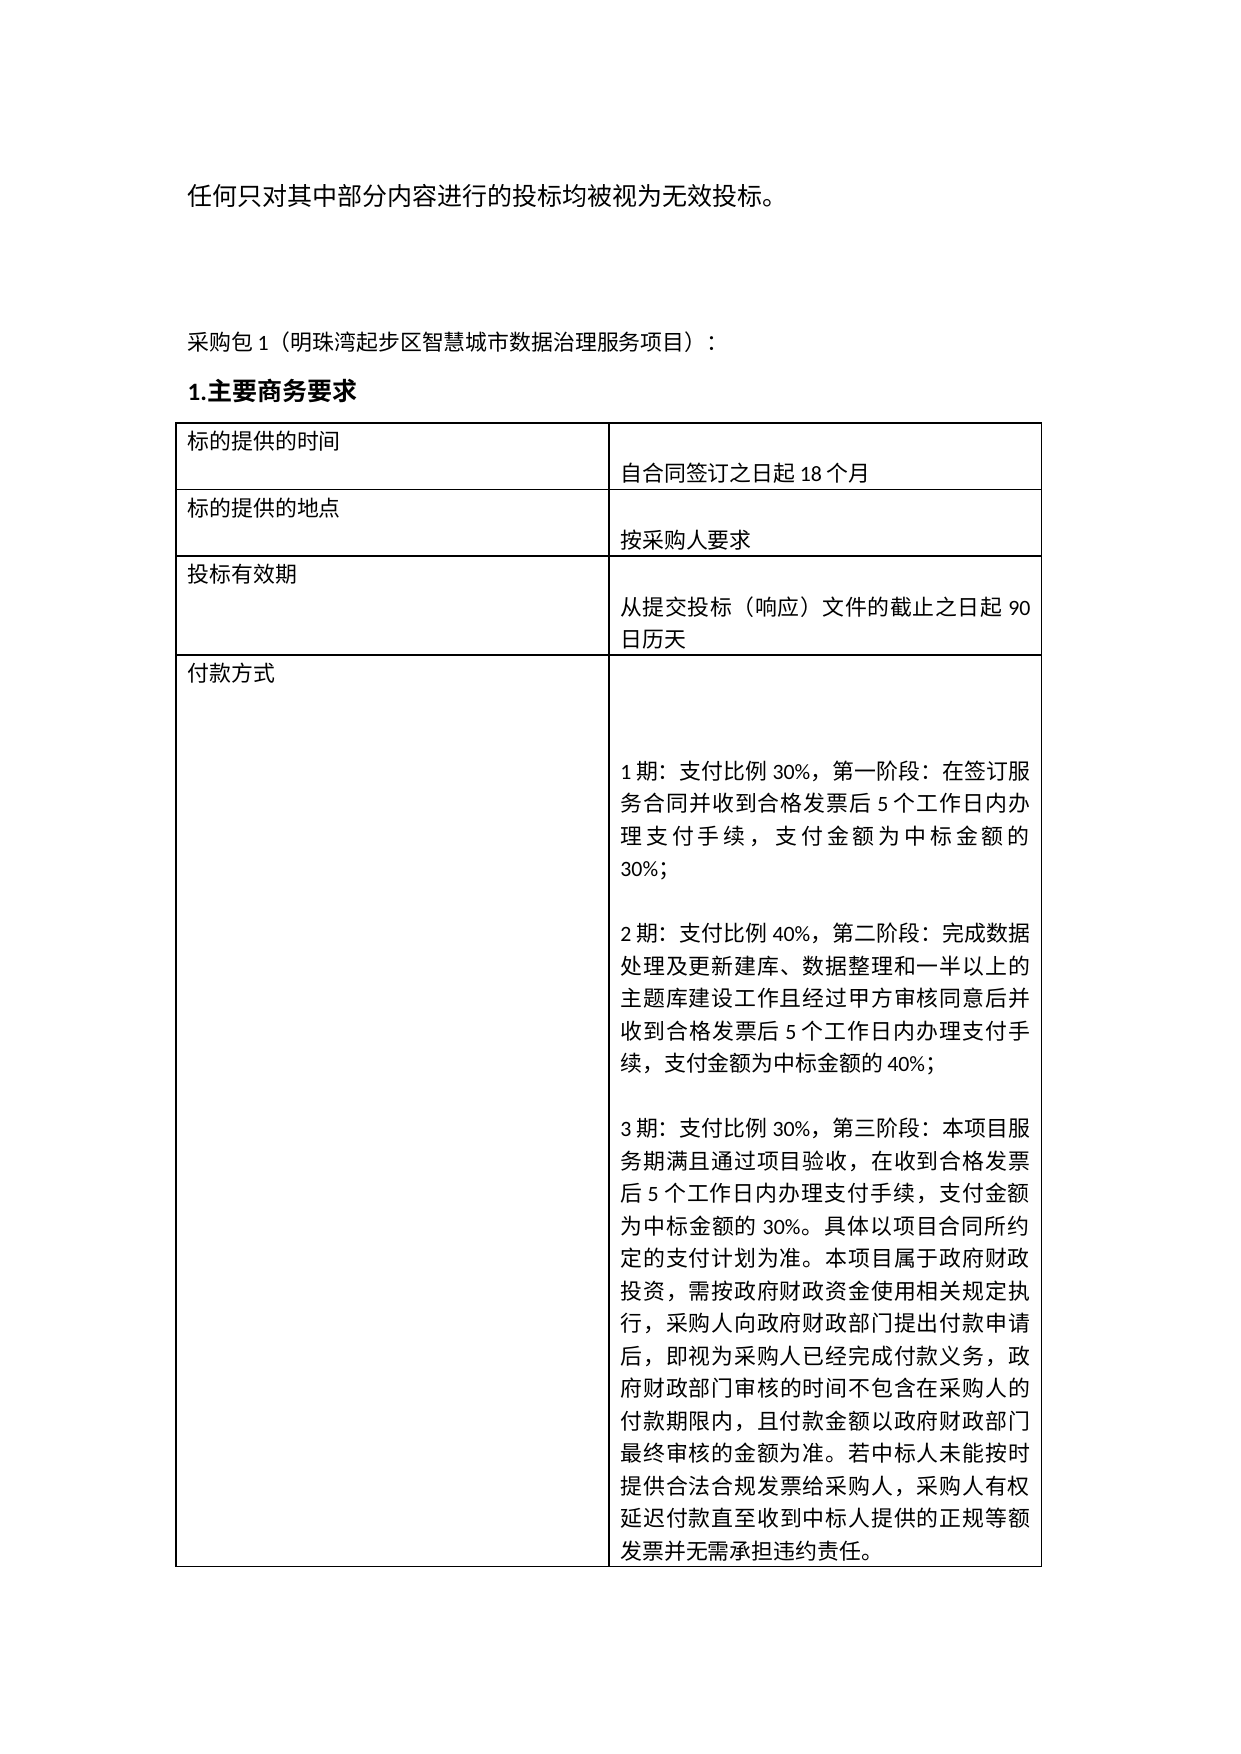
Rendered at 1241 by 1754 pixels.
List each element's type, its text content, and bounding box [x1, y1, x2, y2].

table_cell 按采购人要求 [610, 490, 1041, 555]
table_cell 1期：支付比例30%，第一阶段：在签订服务合同并收到合格发票后5个工作日内办理支付手续，支付金额为中标金额的30%； 2期：支付比例40%，第二阶段：完成数据处理及更新建库、数据整理和一半以上的主题库建设工作且经过甲方审核同意后并收到合格发票后5个工作日内办理支付手续，支付金额为中标金额的40%； 3期：支付比例30%，第三阶段：本项目服务期满且通过项目验收，在收到合格发票后5个工作日内办理支付手续，支付金额为中标金额的30%。具体以项目合同所约定的支付计划为准。本项目属于政府财政投资，需按政府财政资金使用相关规定执行，采购人向政府财政部门提出付款申请后，即视为采购人已经完成付款义务，政府财政部门审核的时间不包含在采购人的付款期限内，且付款金额以政府财政部门最终审核的金额为准。若中标人未能按时提供合法合规发票给采购人，采购人有权延迟付款直至收到中标人提供的正规等额发票并无需承担违约责任。 [610, 656, 1041, 1566]
table_cell 标的提供的地点 [177, 490, 608, 555]
table_cell 付款方式 [177, 656, 608, 1566]
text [187, 162, 1053, 227]
table_cell 从提交投标（响应）文件的截止之日起90日历天 [610, 557, 1041, 654]
table_cell 投标有效期 [177, 557, 608, 654]
table_header 标的提供的时间 [177, 424, 608, 488]
text 采购包1（明珠湾起步区智慧城市数据治理服务项目）： [187, 324, 1053, 357]
table_header 自合同签订之日起18个月 [610, 424, 1041, 488]
text 1.主要商务要求 [187, 357, 1053, 422]
